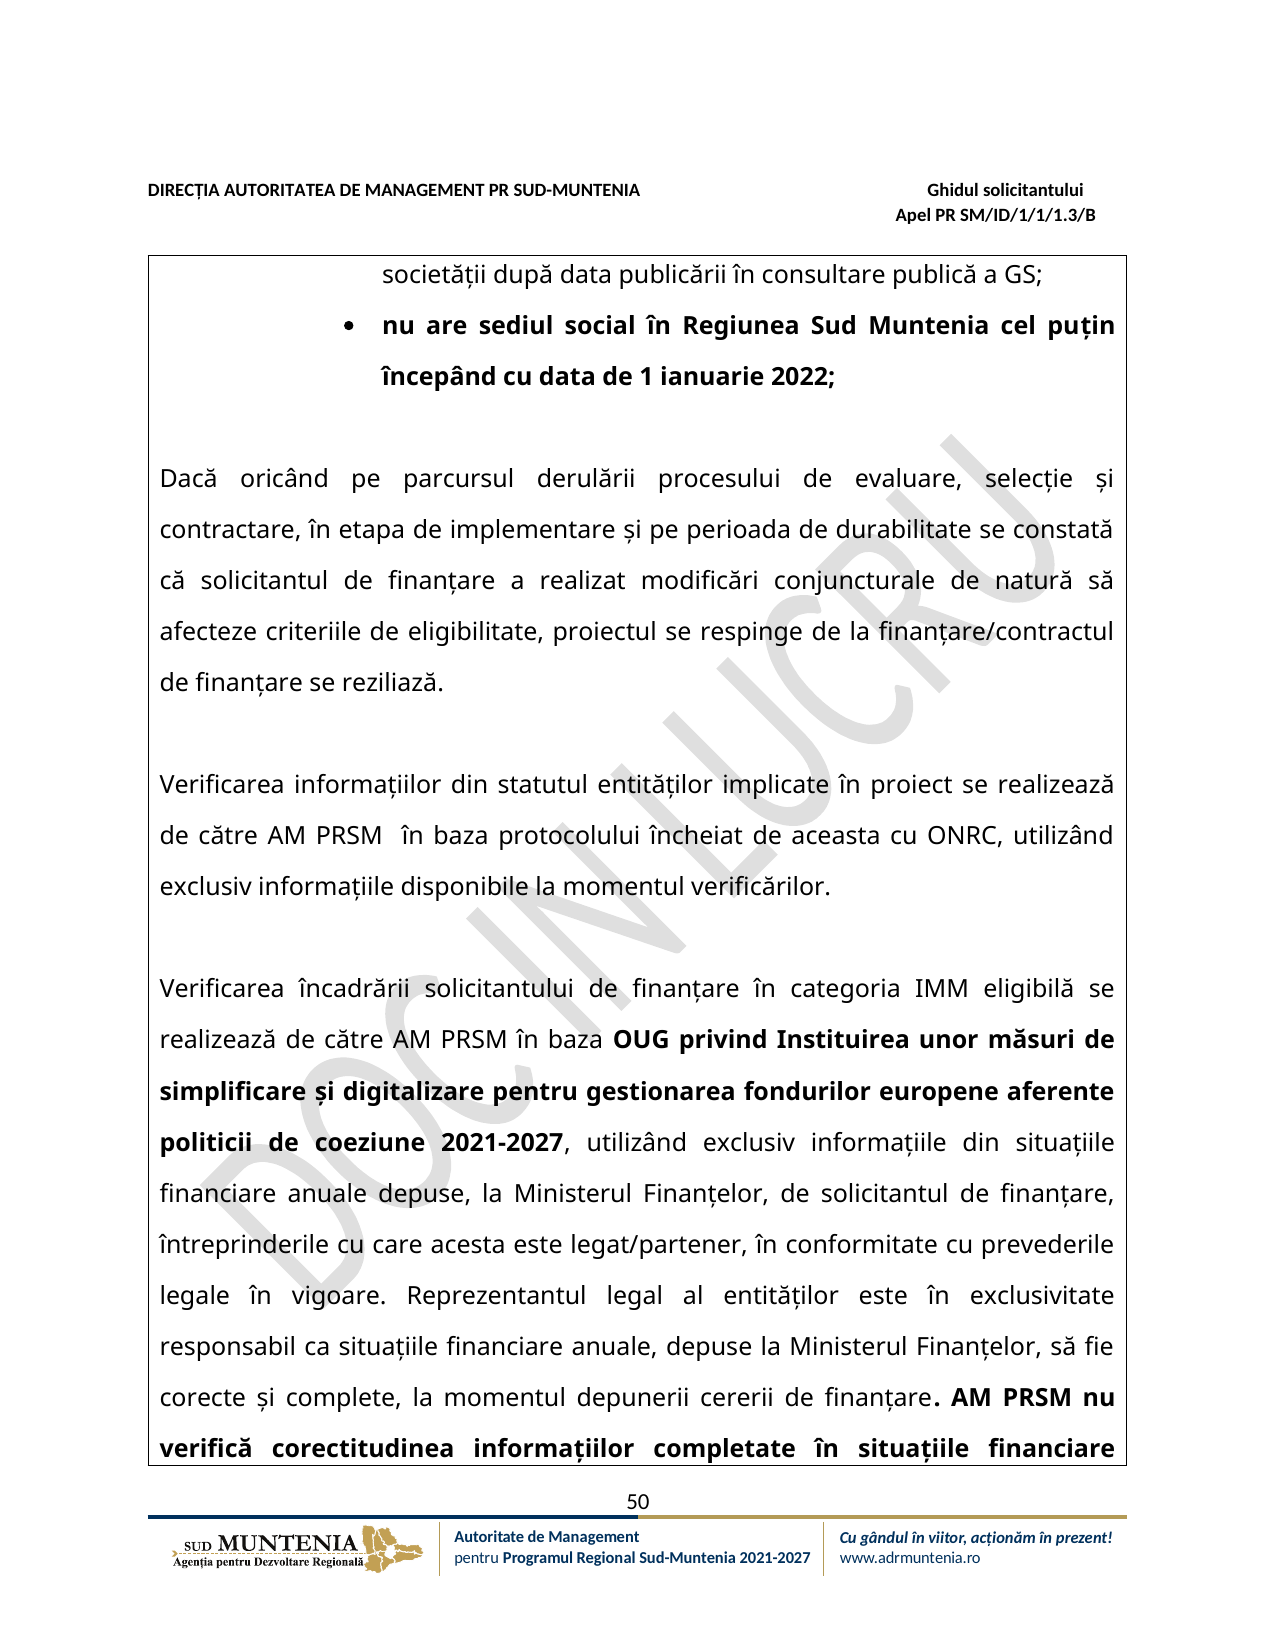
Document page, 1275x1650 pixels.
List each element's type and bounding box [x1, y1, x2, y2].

table_header [149, 256, 1126, 1464]
